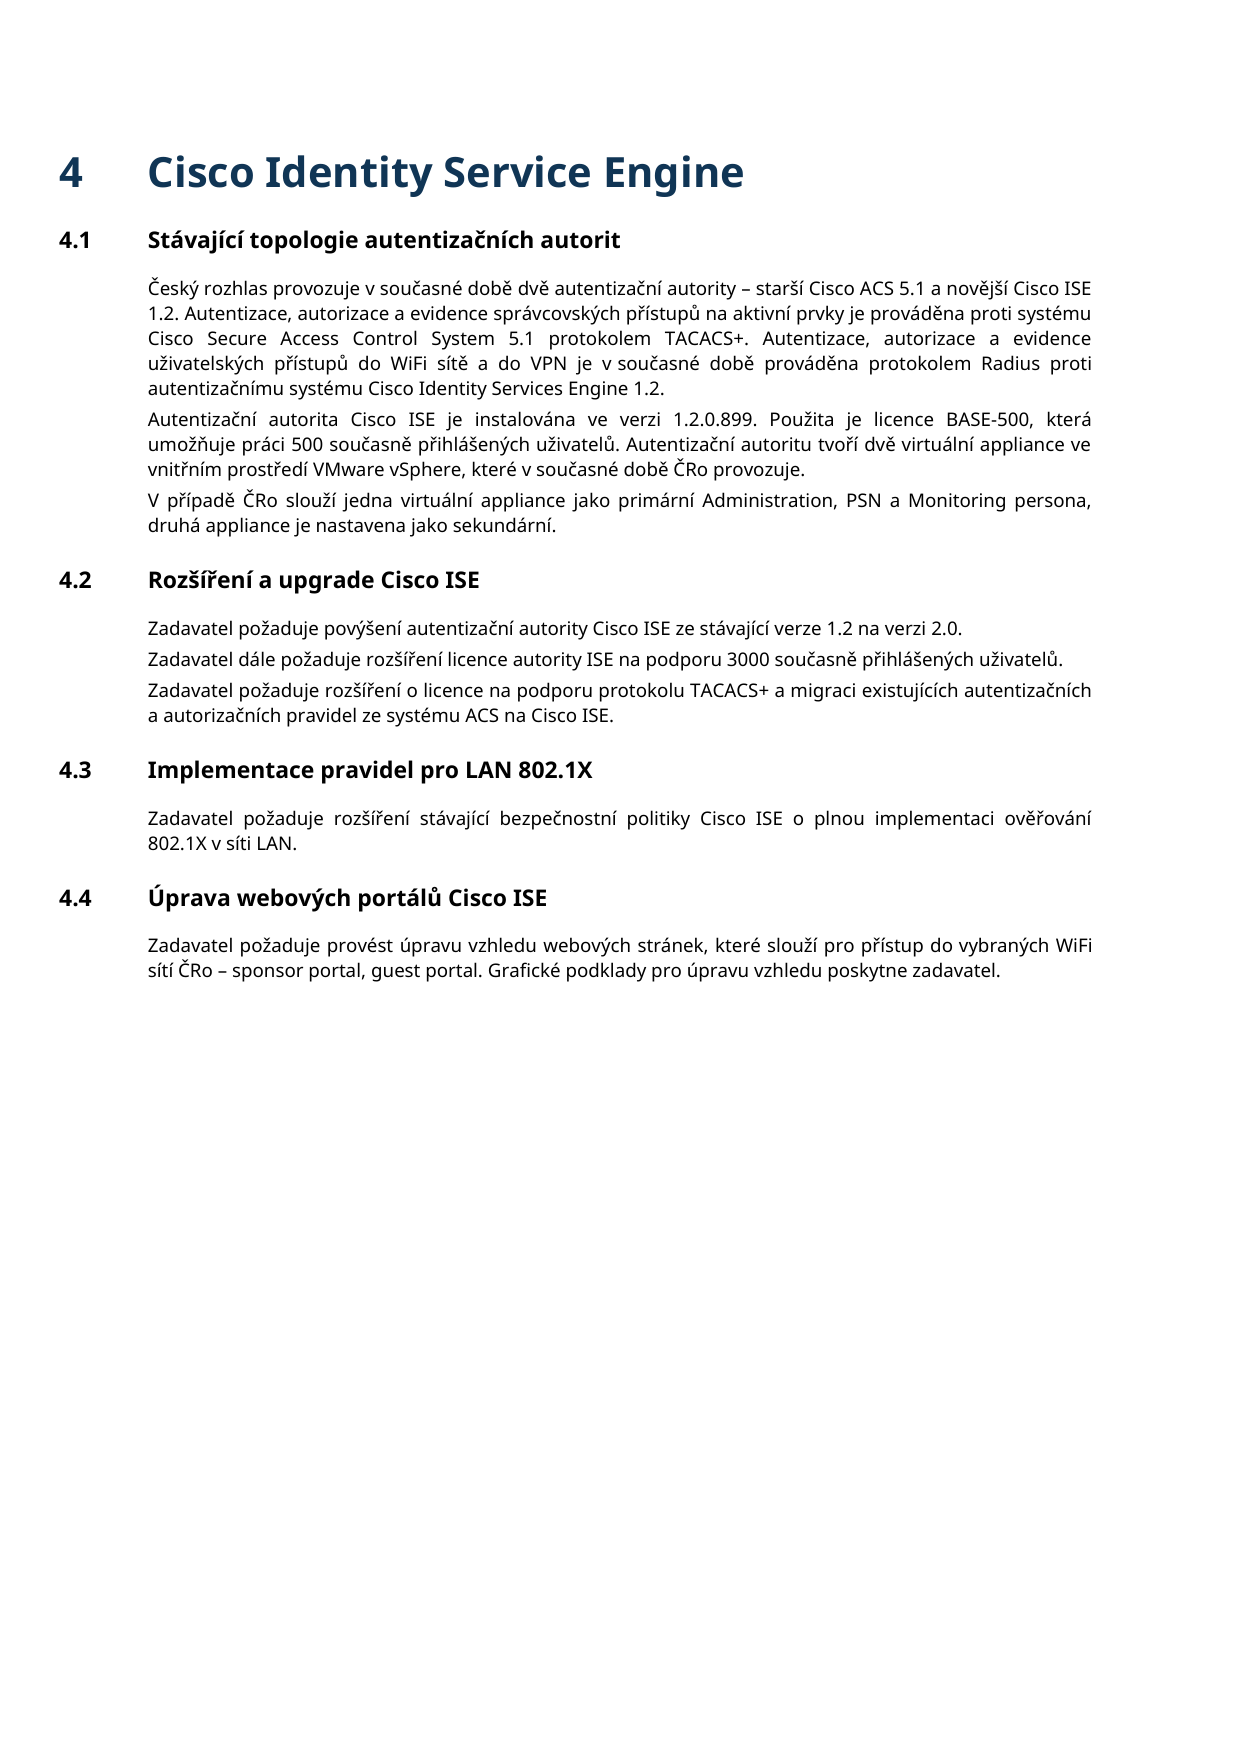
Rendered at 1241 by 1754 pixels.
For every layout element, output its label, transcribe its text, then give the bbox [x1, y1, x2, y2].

text Český rozhlas provozuje v současné době dvě autentizační autority – starší Cisco ACS 5.1 a novější Cisco ISE 1.2. Autentizace, autorizace a evidence správcovských přístupů na aktivní prvky je prováděna proti systému Cisco Secure Access Control System 5.1 protokolem TACACS+. Autentizace, autorizace a evidence uživatelských přístupů do WiFi sítě a do VPN je v současné době prováděna protokolem Radius proti autentizačnímu systému Cisco Identity Services Engine 1.2. [148, 275, 1093, 400]
text Zadavatel požaduje rozšíření o licence na podporu protokolu TACACS+ a migraci existujících autentizačních a autorizačních pravidel ze systému ACS na Cisco ISE. [148, 678, 1093, 728]
text Zadavatel dále požaduje rozšíření licence autority ISE na podporu 3000 současně přihlášených uživatelů. [148, 646, 1093, 671]
text Autentizační autorita Cisco ISE je instalována ve verzi 1.2.0.899. Použita je licence BASE-500, která umožňuje práci 500 současně přihlášených uživatelů. Autentizační autoritu tvoří dvě virtuální appliance ve vnitřním prostředí VMware vSphere, které v současné době ČRo provozuje. [148, 406, 1093, 481]
subtitle Cisco Identity Service Engine [59, 148, 1093, 198]
text Zadavatel požaduje rozšíření stávající bezpečnostní politiky Cisco ISE o plnou implementaci ověřování 802.1X v síti LAN. [148, 805, 1093, 855]
subtitle Stávající topologie autentizačních autorit [59, 227, 1093, 254]
text Zadavatel požaduje povýšení autentizační autority Cisco ISE ze stávající verze 1.2 na verzi 2.0. [148, 615, 1093, 640]
subtitle Rozšíření a upgrade Cisco ISE [59, 567, 1093, 594]
subtitle Úprava webových portálů Cisco ISE [59, 884, 1093, 912]
subtitle Implementace pravidel pro LAN 802.1X [59, 757, 1093, 784]
text Zadavatel požaduje provést úpravu vzhledu webových stránek, které slouží pro přístup do vybraných WiFi sítí ČRo – sponsor portal, guest portal. Grafické podklady pro úpravu vzhledu poskytne zadavatel. [148, 933, 1093, 983]
text V případě ČRo slouží jedna virtuální appliance jako primární Administration, PSN a Monitoring persona, druhá appliance je nastavena jako sekundární. [148, 488, 1093, 538]
